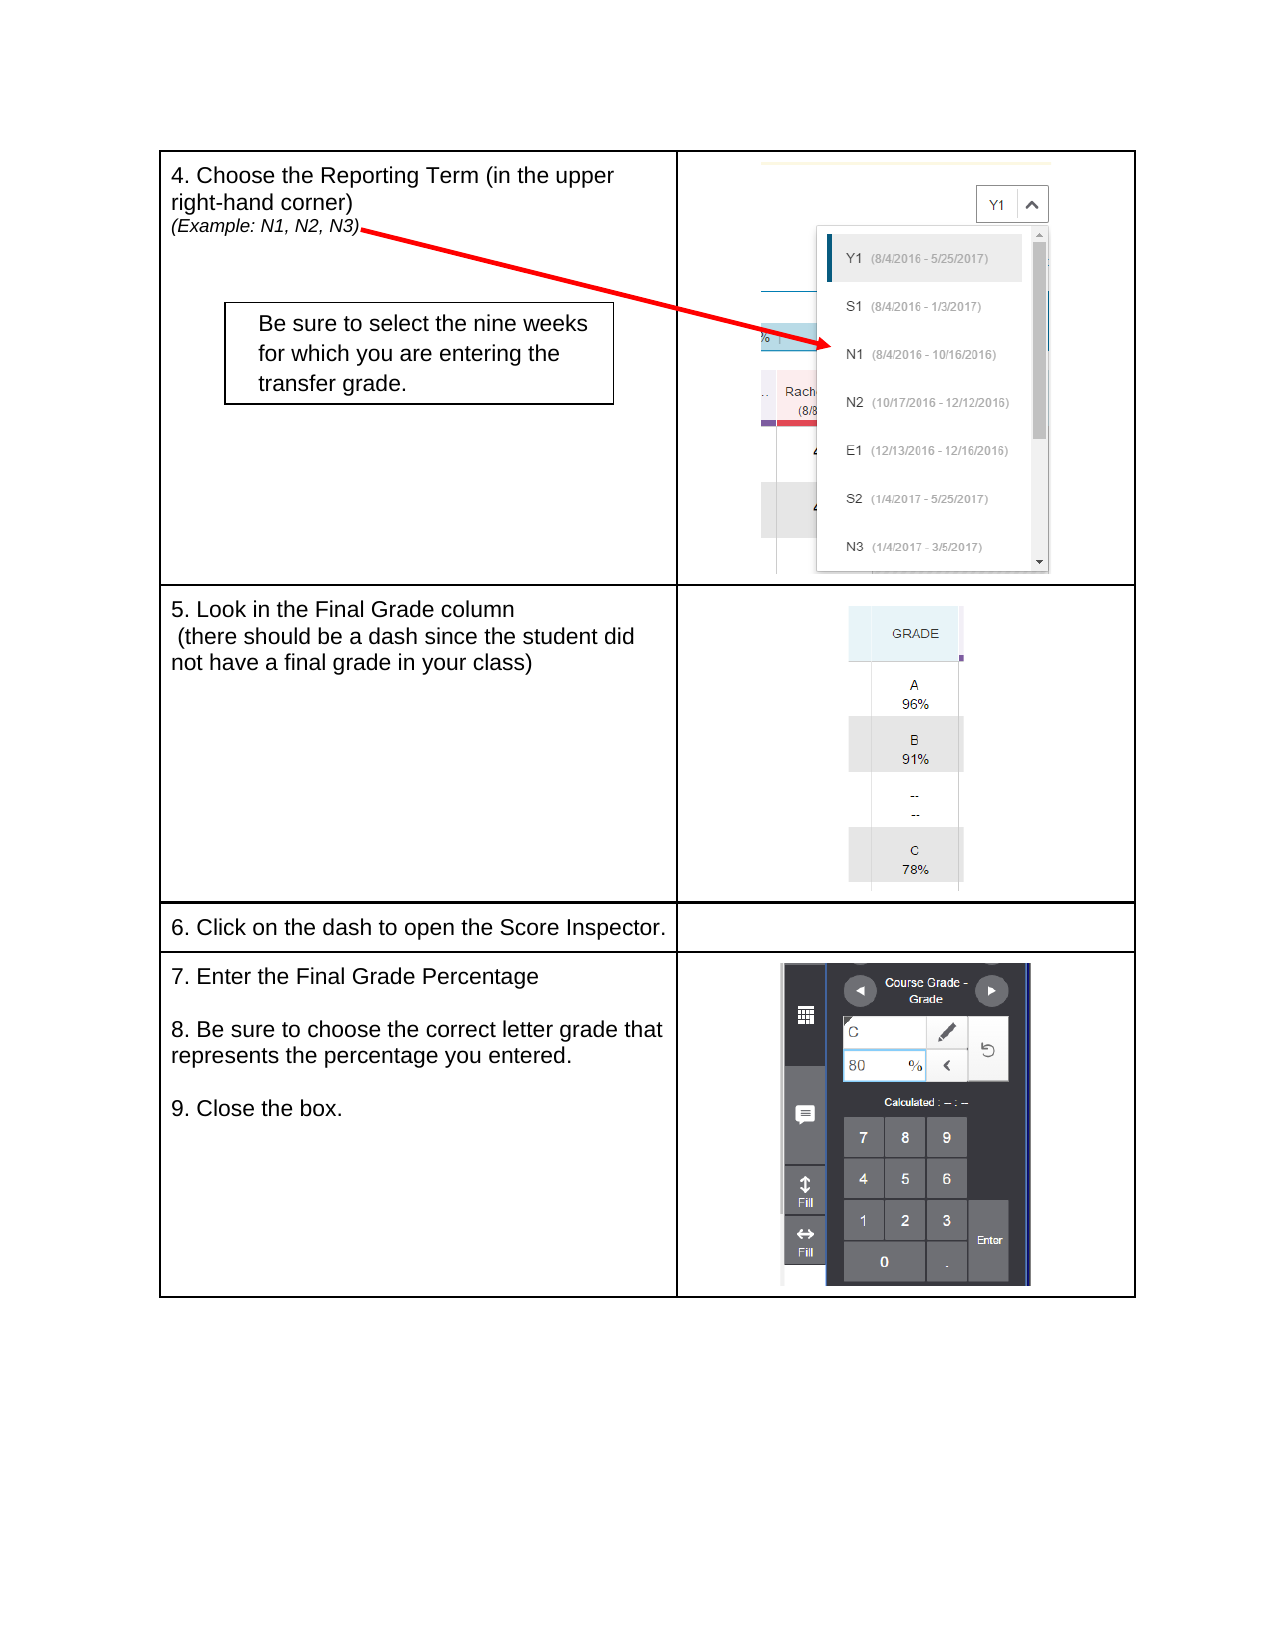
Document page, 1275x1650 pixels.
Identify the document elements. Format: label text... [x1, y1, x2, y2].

picture [761, 162, 1052, 574]
table_cell [678, 953, 1134, 1296]
table_cell 4. Choose the Reporting Term (in the upper right-hand corner) (Example: N1, N2, N3) [161, 152, 676, 584]
picture [848, 596, 964, 891]
table_cell 6. Click on the dash to open the Score Inspector. [161, 904, 676, 951]
table_cell [678, 586, 1134, 901]
table_cell [678, 904, 1134, 951]
picture [780, 963, 1033, 1286]
table_cell [678, 152, 1134, 584]
table_cell 7. Enter the Final Grade Percentage 8. Be sure to choose the correct letter grade that represents the percentage you entered. 9. Close the box. [161, 953, 676, 1296]
table_cell 5. Look in the Final Grade column (there should be a dash since the student did not have a final grade in your class) [161, 586, 676, 901]
